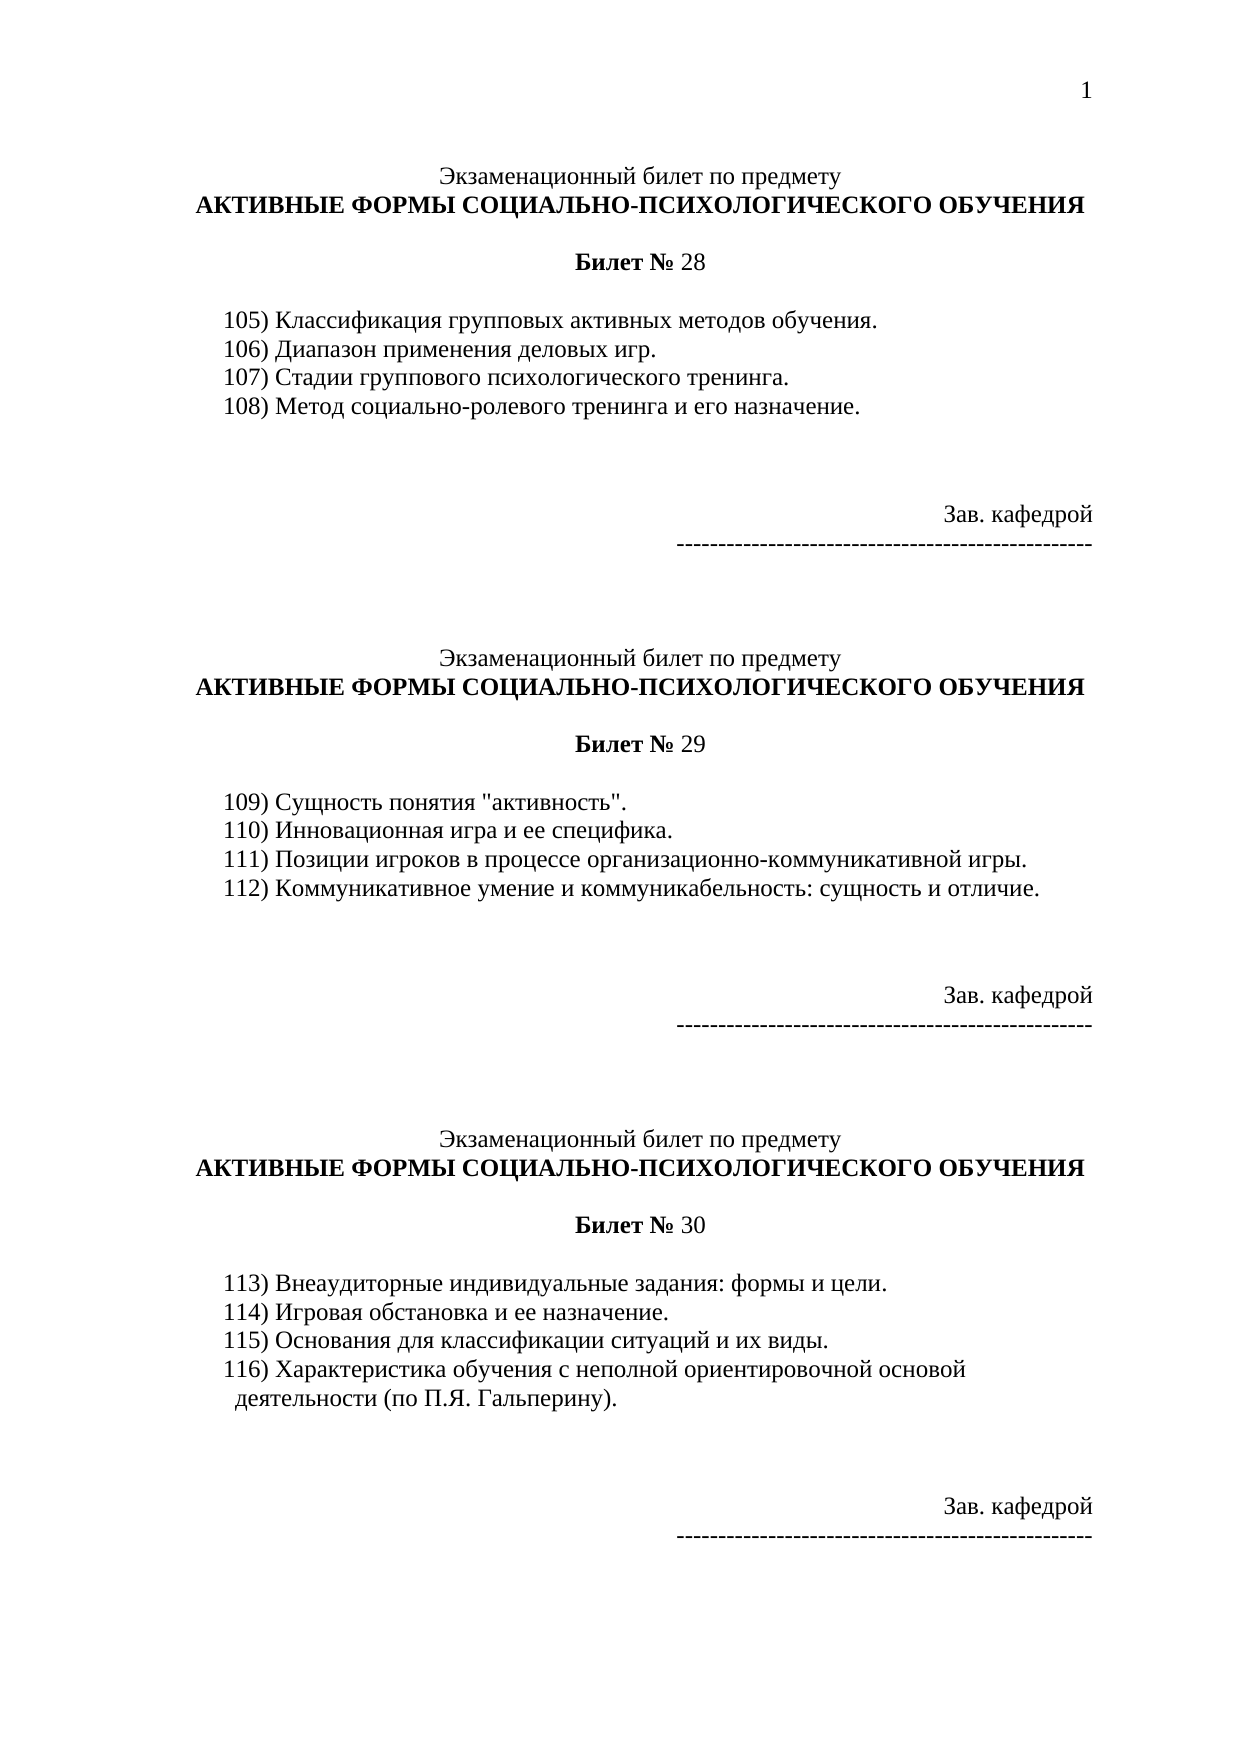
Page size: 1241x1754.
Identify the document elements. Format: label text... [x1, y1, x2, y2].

text -------------------------------------------------- [187, 528, 1093, 557]
text -------------------------------------------------- [187, 1520, 1093, 1548]
text Экзаменационный билет по предмету [187, 1124, 1093, 1153]
text Билет № 30 [187, 1211, 1093, 1239]
list Метод социально-ролевого тренинга и его назначение. [223, 391, 1093, 420]
text -------------------------------------------------- [187, 1009, 1093, 1038]
list Основания для классификации ситуаций и их виды. [223, 1326, 1093, 1354]
text АКТИВНЫЕ ФОРМЫ СОЦИАЛЬНО-ПСИХОЛОГИЧЕСКОГО ОБУЧЕНИЯ [187, 672, 1093, 700]
text Экзаменационный билет по предмету [187, 643, 1093, 672]
text Зав. кафедрой [187, 981, 1093, 1009]
list Игровая обстановка и ее назначение. [223, 1297, 1093, 1326]
list Инновационная игра и ее специфика. [223, 815, 1093, 844]
text Зав. кафедрой [187, 499, 1093, 528]
text Билет № 28 [187, 247, 1093, 276]
text АКТИВНЫЕ ФОРМЫ СОЦИАЛЬНО-ПСИХОЛОГИЧЕСКОГО ОБУЧЕНИЯ [187, 190, 1093, 219]
text АКТИВНЫЕ ФОРМЫ СОЦИАЛЬНО-ПСИХОЛОГИЧЕСКОГО ОБУЧЕНИЯ [187, 1153, 1093, 1182]
list Внеаудиторные индивидуальные задания: формы и цели. [223, 1268, 1093, 1297]
list Позиции игроков в процессе организационно-коммуникативной игры. [223, 844, 1093, 873]
list Диапазон применения деловых игр. [223, 334, 1093, 362]
list Характеристика обучения с неполной ориентировочной основой деятельности (по П.Я. Гальперину). [223, 1354, 1093, 1412]
text Зав. кафедрой [187, 1491, 1093, 1520]
text Билет № 29 [187, 729, 1093, 758]
list Классификация групповых активных методов обучения. [223, 305, 1093, 334]
text Экзаменационный билет по предмету [187, 161, 1093, 190]
list Сущность понятия "активность". [223, 787, 1093, 815]
list Коммуникативное умение и коммуникабельность: сущность и отличие. [223, 873, 1093, 902]
list Стадии группового психологического тренинга. [223, 362, 1093, 391]
